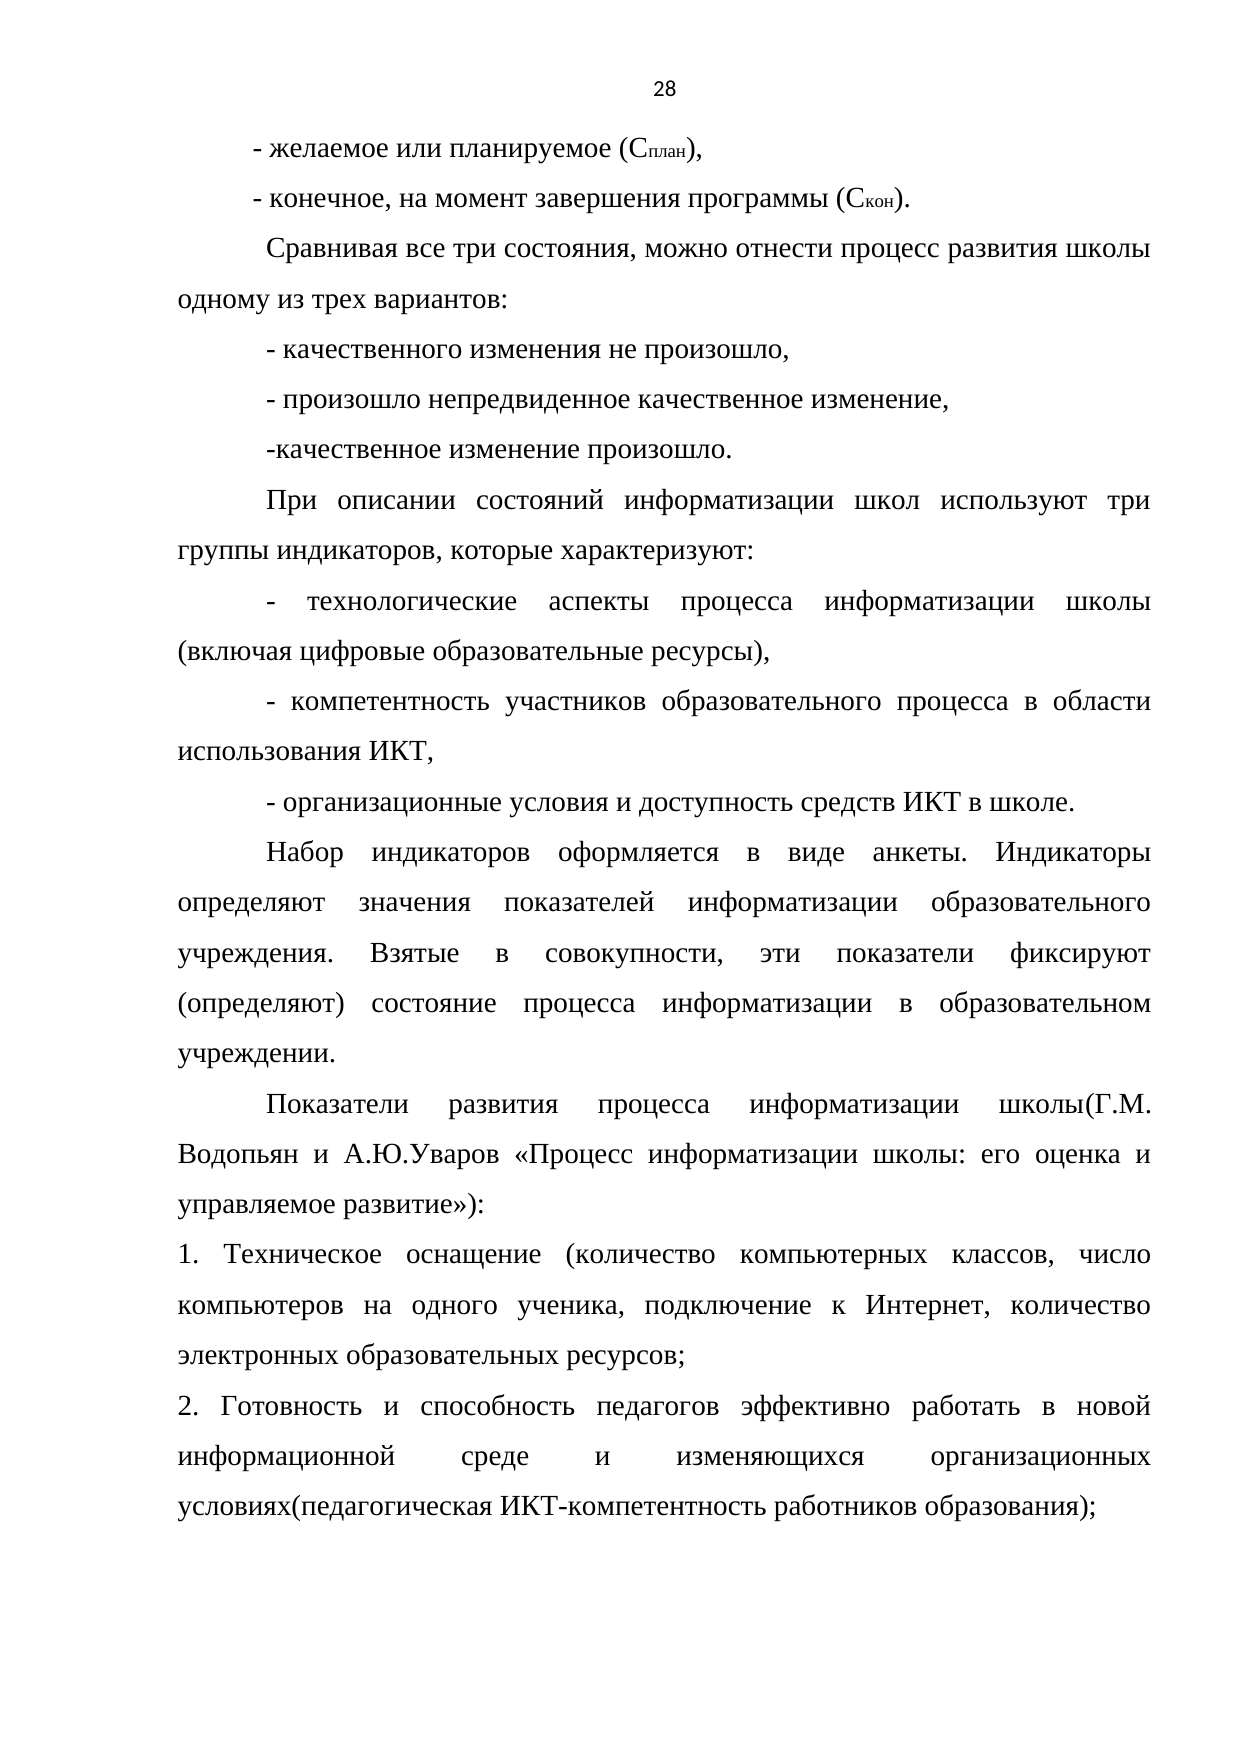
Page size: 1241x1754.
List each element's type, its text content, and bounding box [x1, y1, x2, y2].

text - компетентность участников образовательного процесса в области использования ИКТ, [177, 683, 1152, 767]
text Набор индикаторов оформляется в виде анкеты. Индикаторы определяют значения показателей информатизации образовательного учреждения. Взятые в совокупности, эти показатели фиксируют (определяют) состояние процесса информатизации в образовательном учреждении. [177, 834, 1152, 1069]
list - конечное, на момент завершения программы (Скон). [252, 180, 1152, 214]
text При описании состояний информатизации школ используют три группы индикаторов, которые характеризуют: [177, 482, 1152, 566]
text Показатели развития процесса информатизации школы(Г.М. Водопьян и А.Ю.Уваров «Процесс информатизации школы: его оценка и управляемое развитие»): [177, 1086, 1152, 1220]
text - технологические аспекты процесса информатизации школы (включая цифровые образовательные ресурсы), [177, 583, 1152, 666]
text - организационные условия и доступность средств ИКТ в школе. [177, 784, 1152, 817]
text 1. Техническое оснащение (количество компьютерных классов, число компьютеров на одного ученика, подключение к Интернет, количество электронных образовательных ресурсов; [177, 1237, 1152, 1371]
list - желаемое или планируемое (Сплан), [252, 130, 1152, 163]
text - произошло непредвиденное качественное изменение, [177, 381, 1152, 415]
text 2. Готовность и способность педагогов эффективно работать в новой информационной среде и изменяющихся организационных условиях(педагогическая ИКТ-компетентность работников образования); [177, 1388, 1152, 1522]
text - качественного изменения не произошло, [177, 331, 1152, 364]
text Сравнивая все три состояния, можно отнести процесс развития школы одному из трех вариантов: [177, 230, 1152, 314]
text -качественное изменение произошло. [177, 432, 1152, 465]
